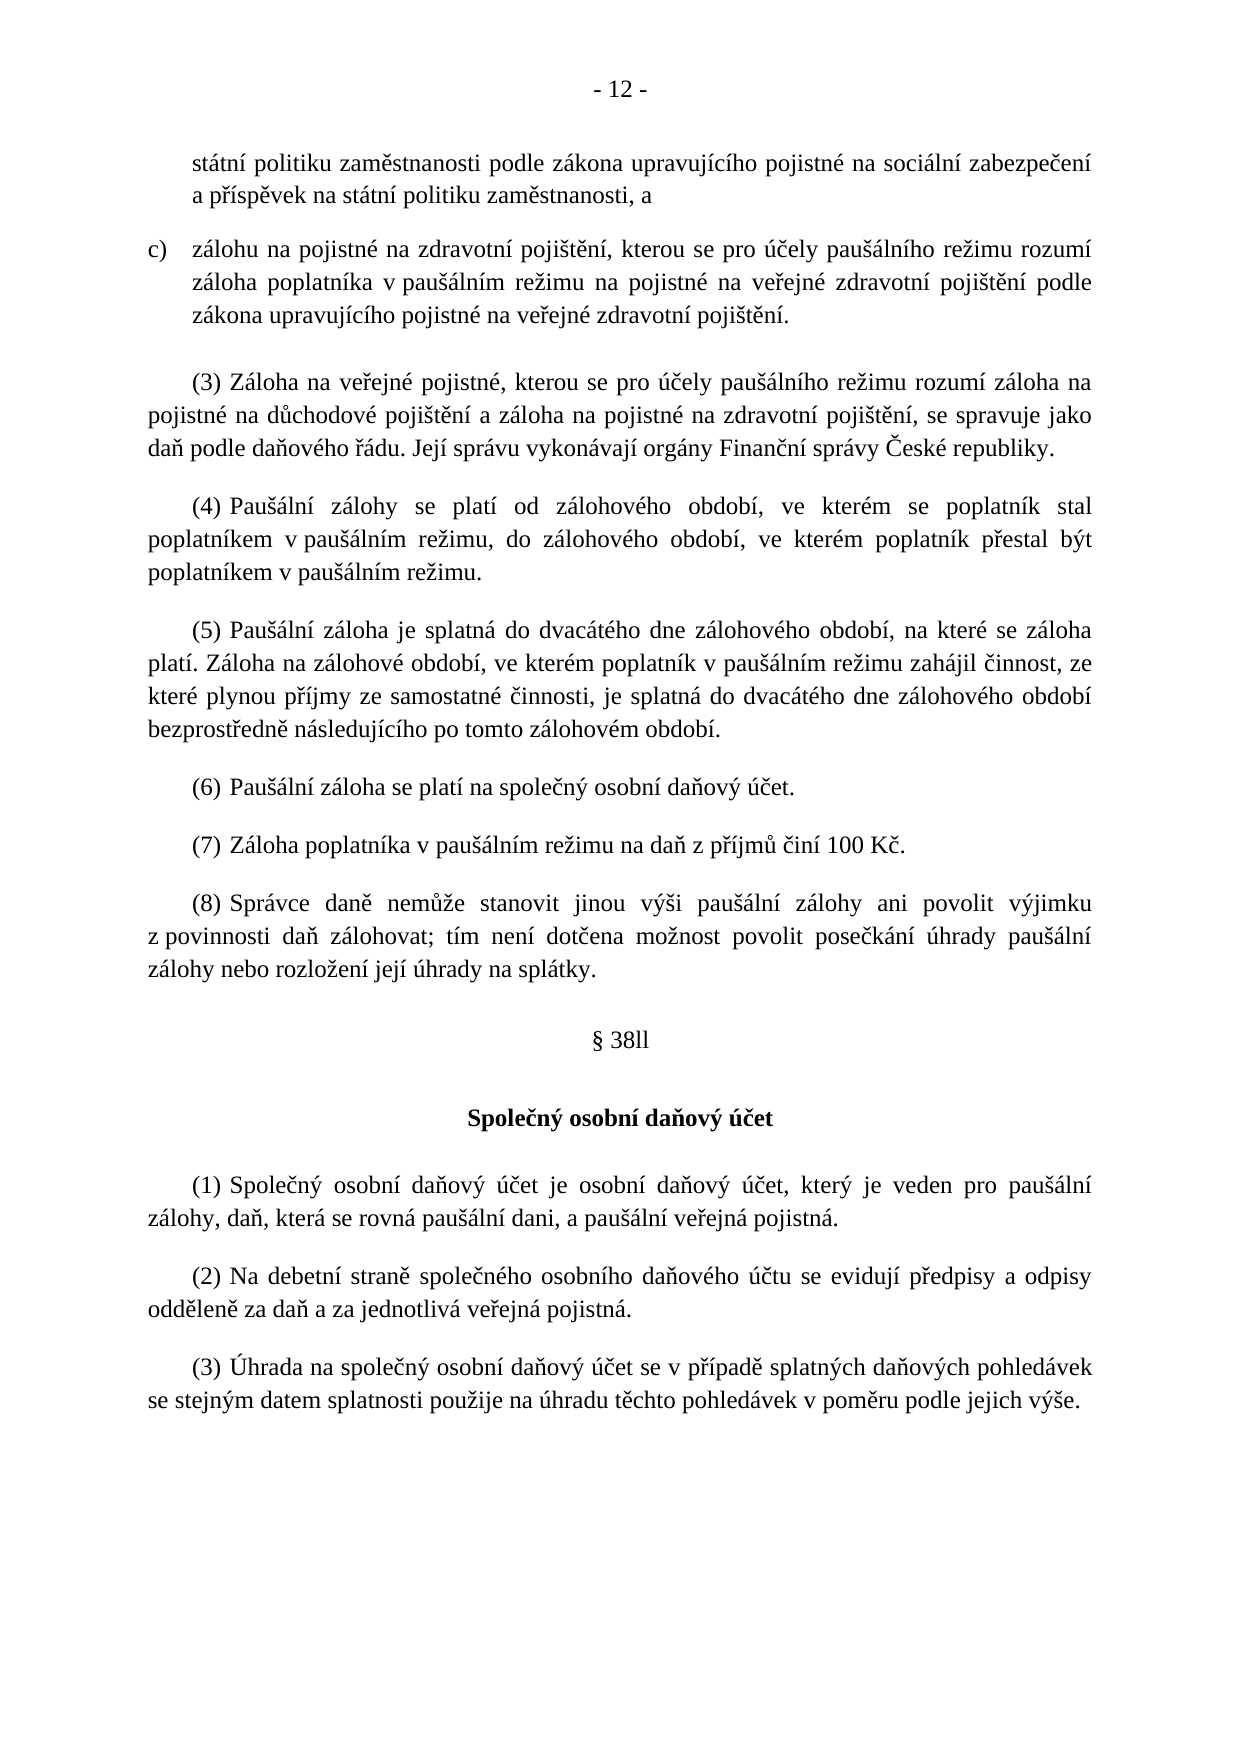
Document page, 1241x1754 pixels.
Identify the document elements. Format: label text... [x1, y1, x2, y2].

text Záloha na veřejné pojistné, kterou se pro účely paušálního režimu rozumí záloha na pojistné na důchodové pojištění a záloha na pojistné na zdravotní pojištění, se spravuje jako daň podle daňového řádu. Její správu vykonávají orgány Finanční správy České republiky. [148, 367, 1093, 462]
text Na debetní straně společného osobního daňového účtu se evidují předpisy a odpisy odděleně za daň a za jednotlivá veřejná pojistná. [148, 1261, 1093, 1323]
text Paušální záloha je splatná do dvacátého dne zálohového období, na které se záloha platí. Záloha na zálohové období, ve kterém poplatník v paušálním režimu zahájil činnost, ze které plynou příjmy ze samostatné činnosti, je splatná do dvacátého dne zálohového období bezprostředně následujícího po tomto zálohovém období. [148, 615, 1093, 743]
list Společný osobní daňový účet je osobní daňový účet, který je veden pro paušální zálohy, daň, která se rovná paušální dani, a paušální veřejná pojistná. [148, 1170, 1093, 1232]
text Záloha poplatníka v paušálním režimu na daň z příjmů činí 100 Kč. [148, 830, 1093, 859]
text Paušální zálohy se platí od zálohového období, ve kterém se poplatník stal poplatníkem v paušálním režimu, do zálohového období, ve kterém poplatník přestal být poplatníkem v paušálním režimu. [148, 491, 1093, 586]
text zálohu na pojistné na zdravotní pojištění, kterou se pro účely paušálního režimu rozumí záloha poplatníka v paušálním režimu na pojistné na veřejné zdravotní pojištění podle zákona upravujícího pojistné na veřejné zdravotní pojištění. [148, 234, 1093, 329]
text Úhrada na společný osobní daňový účet se v případě splatných daňových pohledávek se stejným datem splatnosti použije na úhradu těchto pohledávek v poměru podle jejich výše. [148, 1352, 1093, 1414]
text Správce daně nemůže stanovit jinou výši paušální zálohy ani povolit výjimku z povinnosti daň zálohovat; tím není dotčena možnost povolit posečkání úhrady paušální zálohy nebo rozložení její úhrady na splátky. [148, 888, 1093, 983]
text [148, 148, 1093, 209]
text Paušální záloha se platí na společný osobní daňový účet. [148, 772, 1093, 801]
text Společný osobní daňový účet [148, 1103, 1093, 1132]
